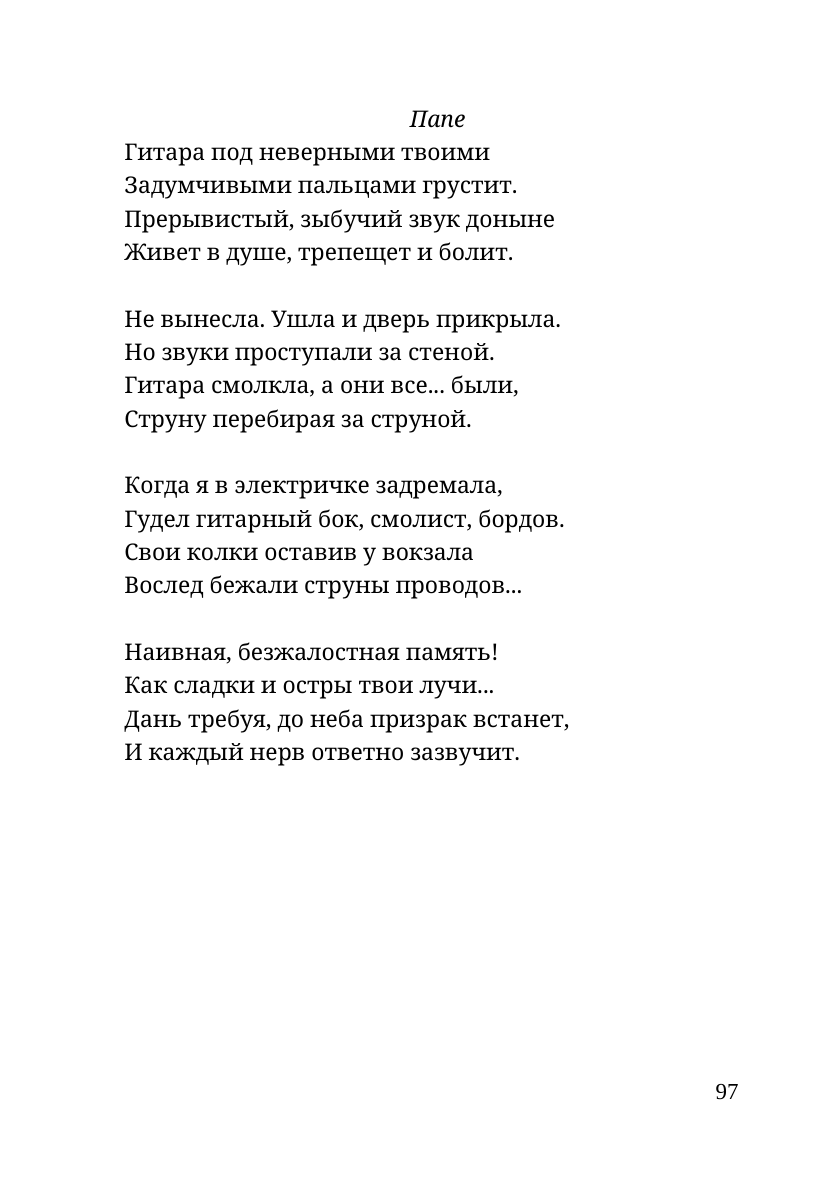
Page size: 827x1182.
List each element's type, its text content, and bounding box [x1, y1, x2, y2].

text Не вынесла. Ушла и дверь прикрыла. Но звуки проступали за стеной. Гитара смолкла, а они все... были, Струну перебирая за струной. [124, 300, 738, 467]
text Наивная, безжалостная память! Как сладки и остры твои лучи... Дань требуя, до неба призрак встанет, И каждый нерв ответно зазвучит. [124, 634, 738, 767]
text Когда я в электричке задремала, Гудел гитарный бок, смолист, бордов. Свои колки оставив у вокзала Вослед бежали струны проводов... [124, 467, 738, 634]
text Папе Гитара под неверными твоими Задумчивыми пальцами грустит. Прерывистый, зыбучий звук доныне Живет в душе, трепещет и болит. [124, 100, 738, 300]
